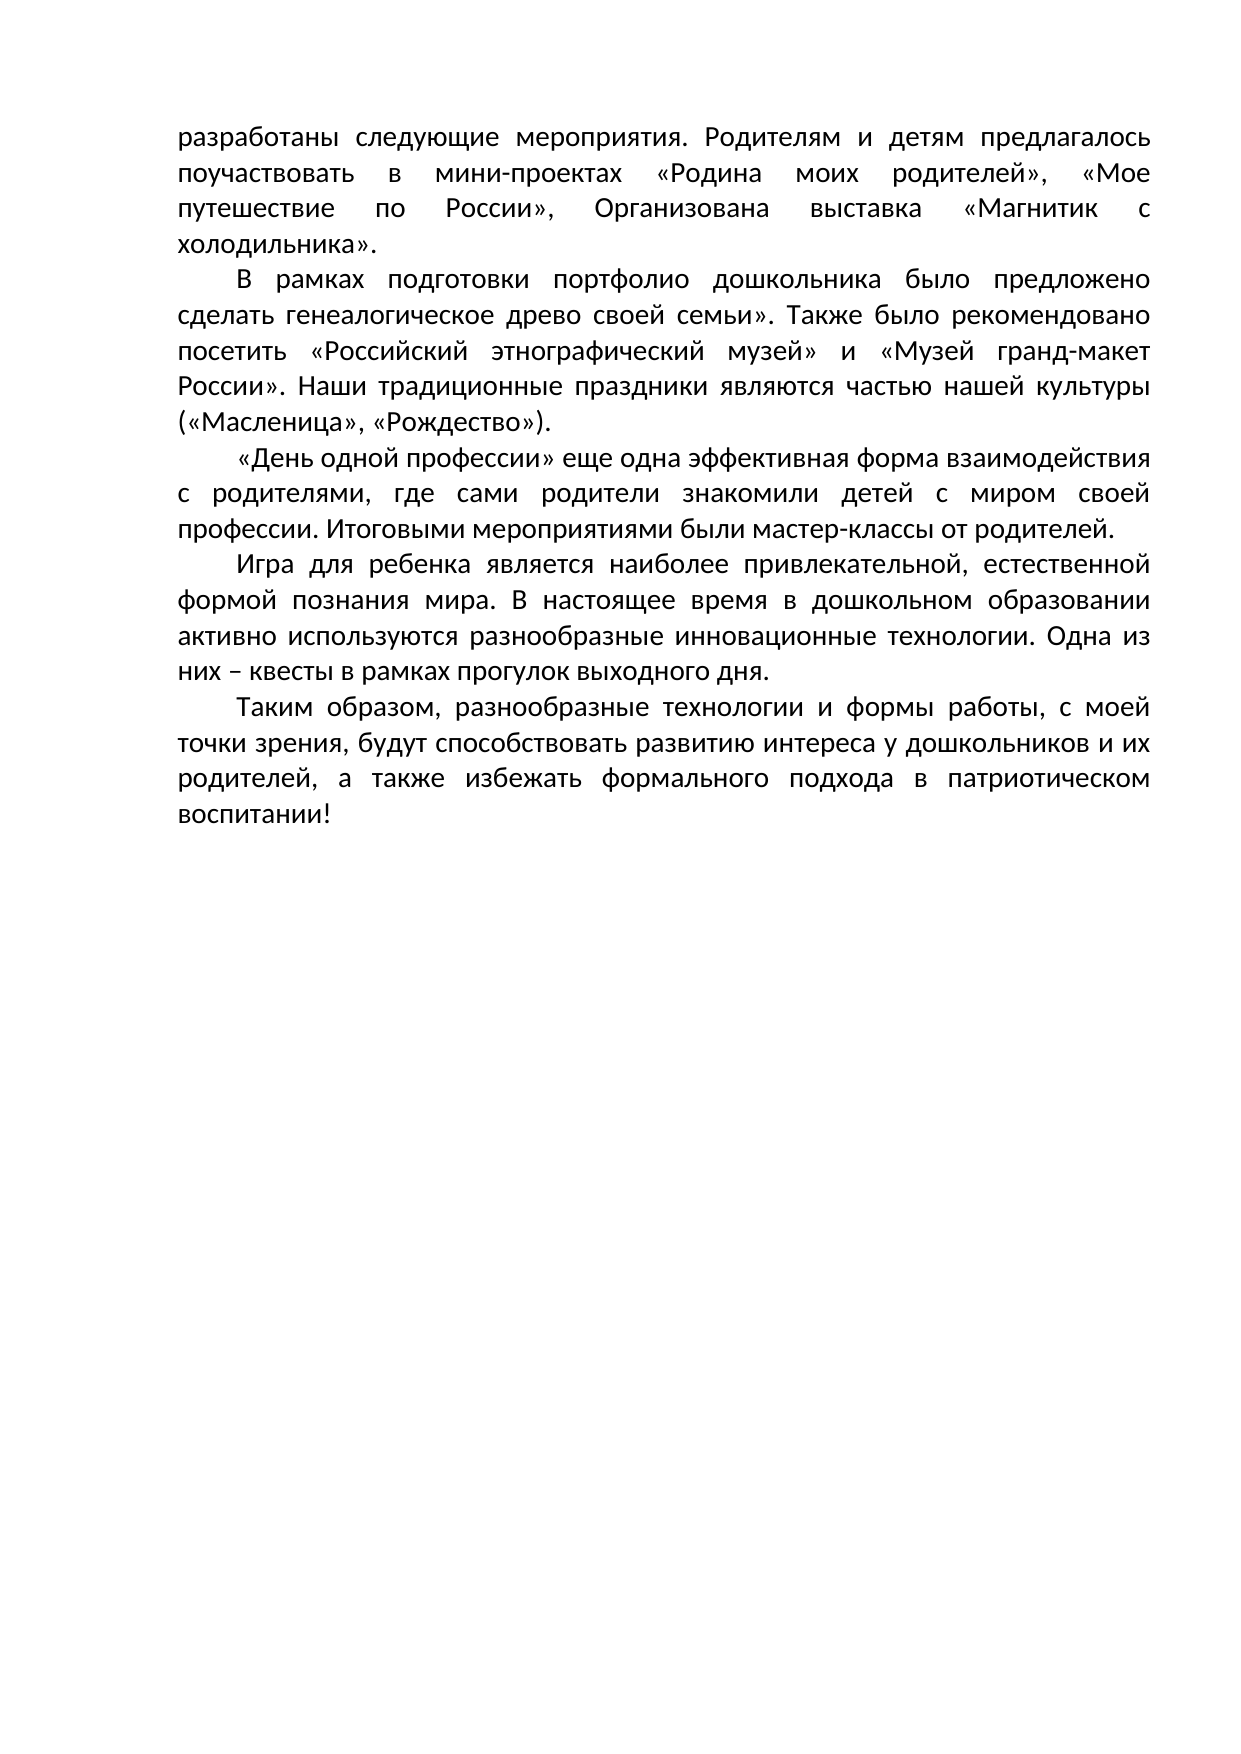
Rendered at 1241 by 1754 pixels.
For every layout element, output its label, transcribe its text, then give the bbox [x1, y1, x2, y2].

text Игра для ребенка является наиболее привлекательной, естественной формой познания мира. В настоящее время в дошкольном образовании активно используются разнообразные инновационные технологии. Одна из них – квесты в рамках прогулок выходного дня. [177, 546, 1152, 688]
text Таким образом, разнообразные технологии и формы работы, с моей точки зрения, будут способствовать развитию интереса у дошкольников и их родителей, а также избежать формального подхода в патриотическом воспитании! [177, 688, 1152, 831]
text «День одной профессии» еще одна эффективная форма взаимодействия с родителями, где сами родители знакомили детей с миром своей профессии. Итоговыми мероприятиями были мастер-классы от родителей. [177, 439, 1152, 546]
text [177, 118, 1152, 261]
text В рамках подготовки портфолио дошкольника было предложено сделать генеалогическое древо своей семьи». Также было рекомендовано посетить «Российский этнографический музей» и «Музей гранд-макет России». Наши традиционные праздники являются частью нашей культуры («Масленица», «Рождество»). [177, 261, 1152, 439]
